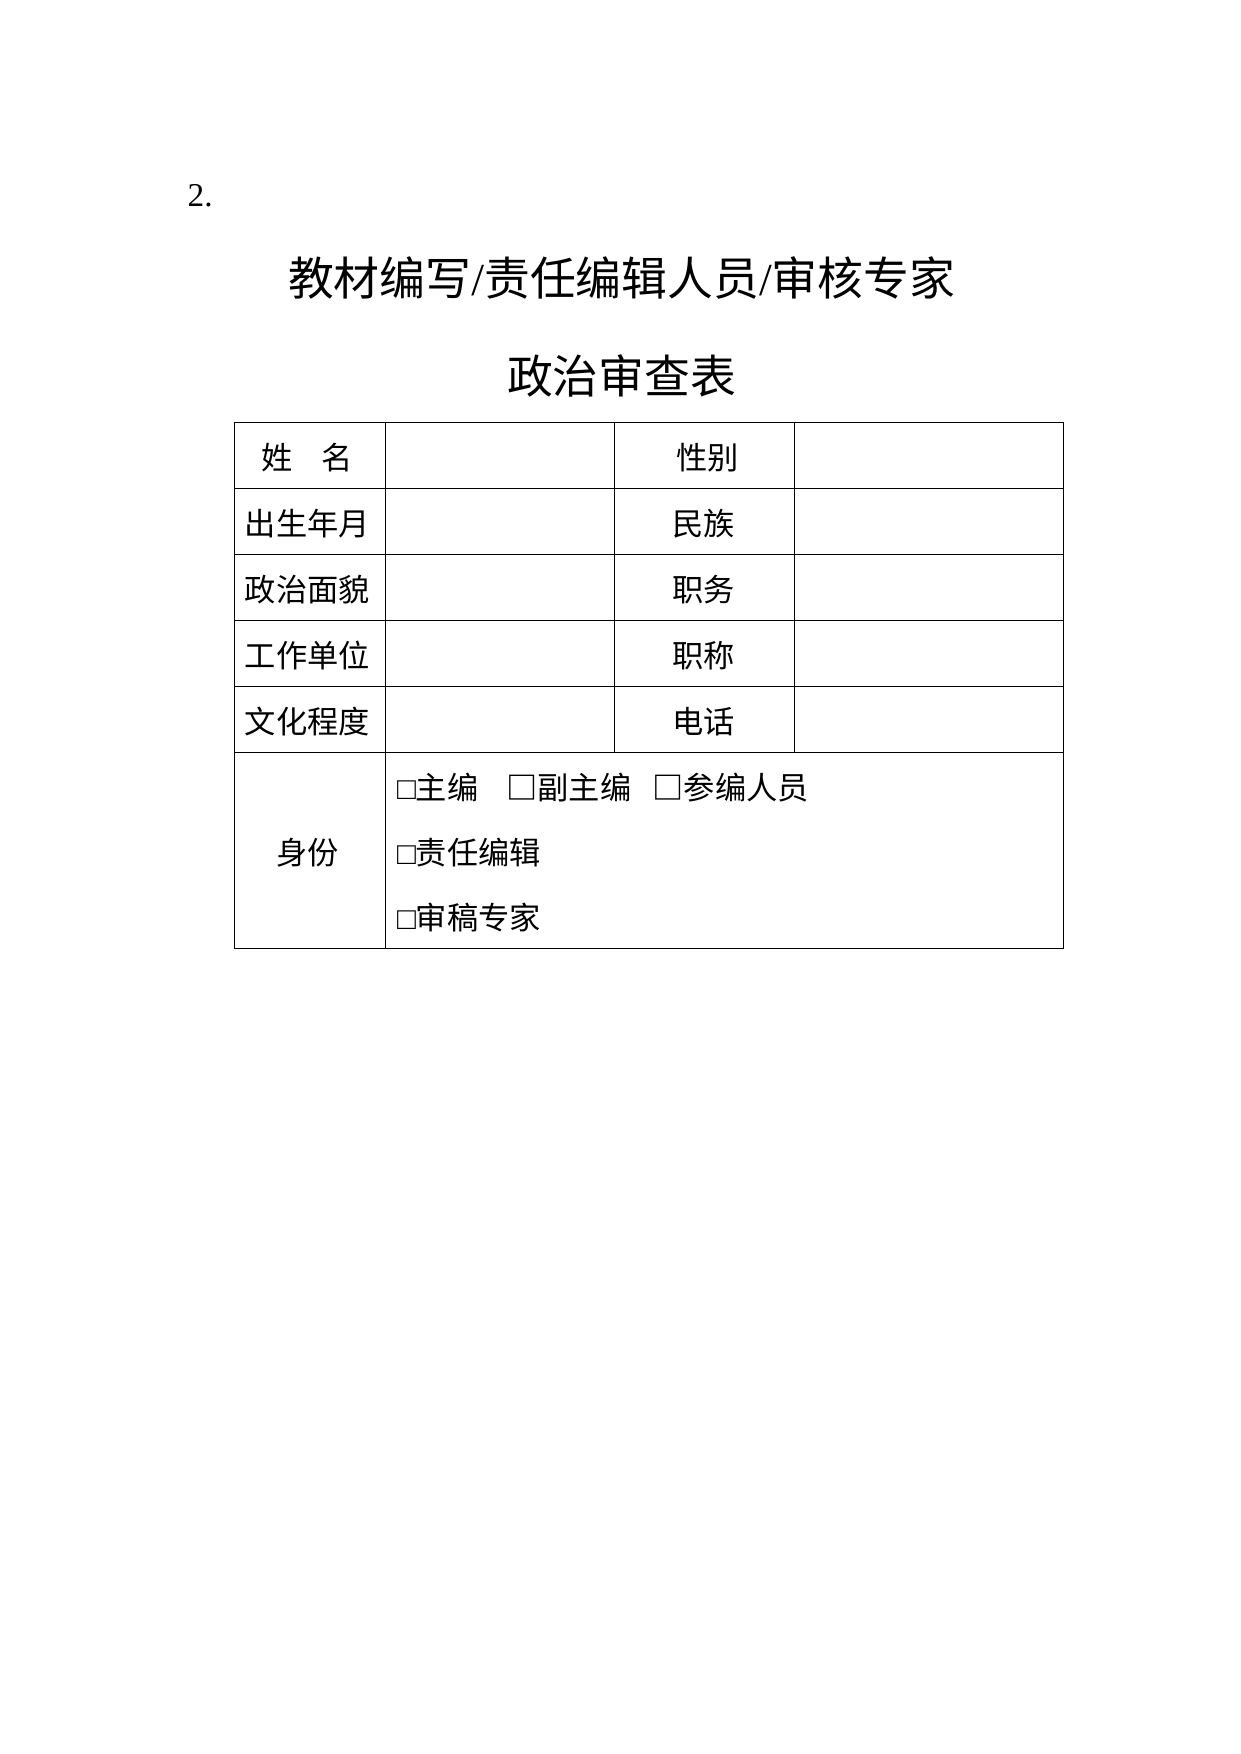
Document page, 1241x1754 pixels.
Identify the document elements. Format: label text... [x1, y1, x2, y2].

table_cell [795, 621, 1063, 686]
table_cell 民族 [615, 489, 794, 554]
text 2. [187, 162, 1053, 227]
table_cell [386, 489, 614, 554]
table_cell [386, 555, 614, 620]
table_cell [386, 621, 614, 686]
table_cell 文化程度 [235, 687, 385, 752]
table_cell 职称 [615, 621, 794, 686]
table_cell [795, 687, 1063, 752]
table_header 性别 [615, 423, 794, 488]
table_header 姓 名 [235, 423, 385, 488]
table_cell 出生年月 [235, 489, 385, 554]
table_cell 职务 [615, 555, 794, 620]
text 政治审查表 [187, 324, 1055, 422]
table_cell □主编 □副主编 □参编人员 □责任编辑 □审稿专家 [386, 753, 1063, 948]
text 教材编写/责任编辑人员/审核专家 [187, 227, 1055, 324]
table_cell [386, 687, 614, 752]
table_header [795, 423, 1063, 488]
table_cell [795, 489, 1063, 554]
table_cell 电话 [615, 687, 794, 752]
table_cell 工作单位 [235, 621, 385, 686]
table_header [386, 423, 614, 488]
table_cell 政治面貌 [235, 555, 385, 620]
table_cell [795, 555, 1063, 620]
table_cell 身份 [235, 753, 385, 948]
